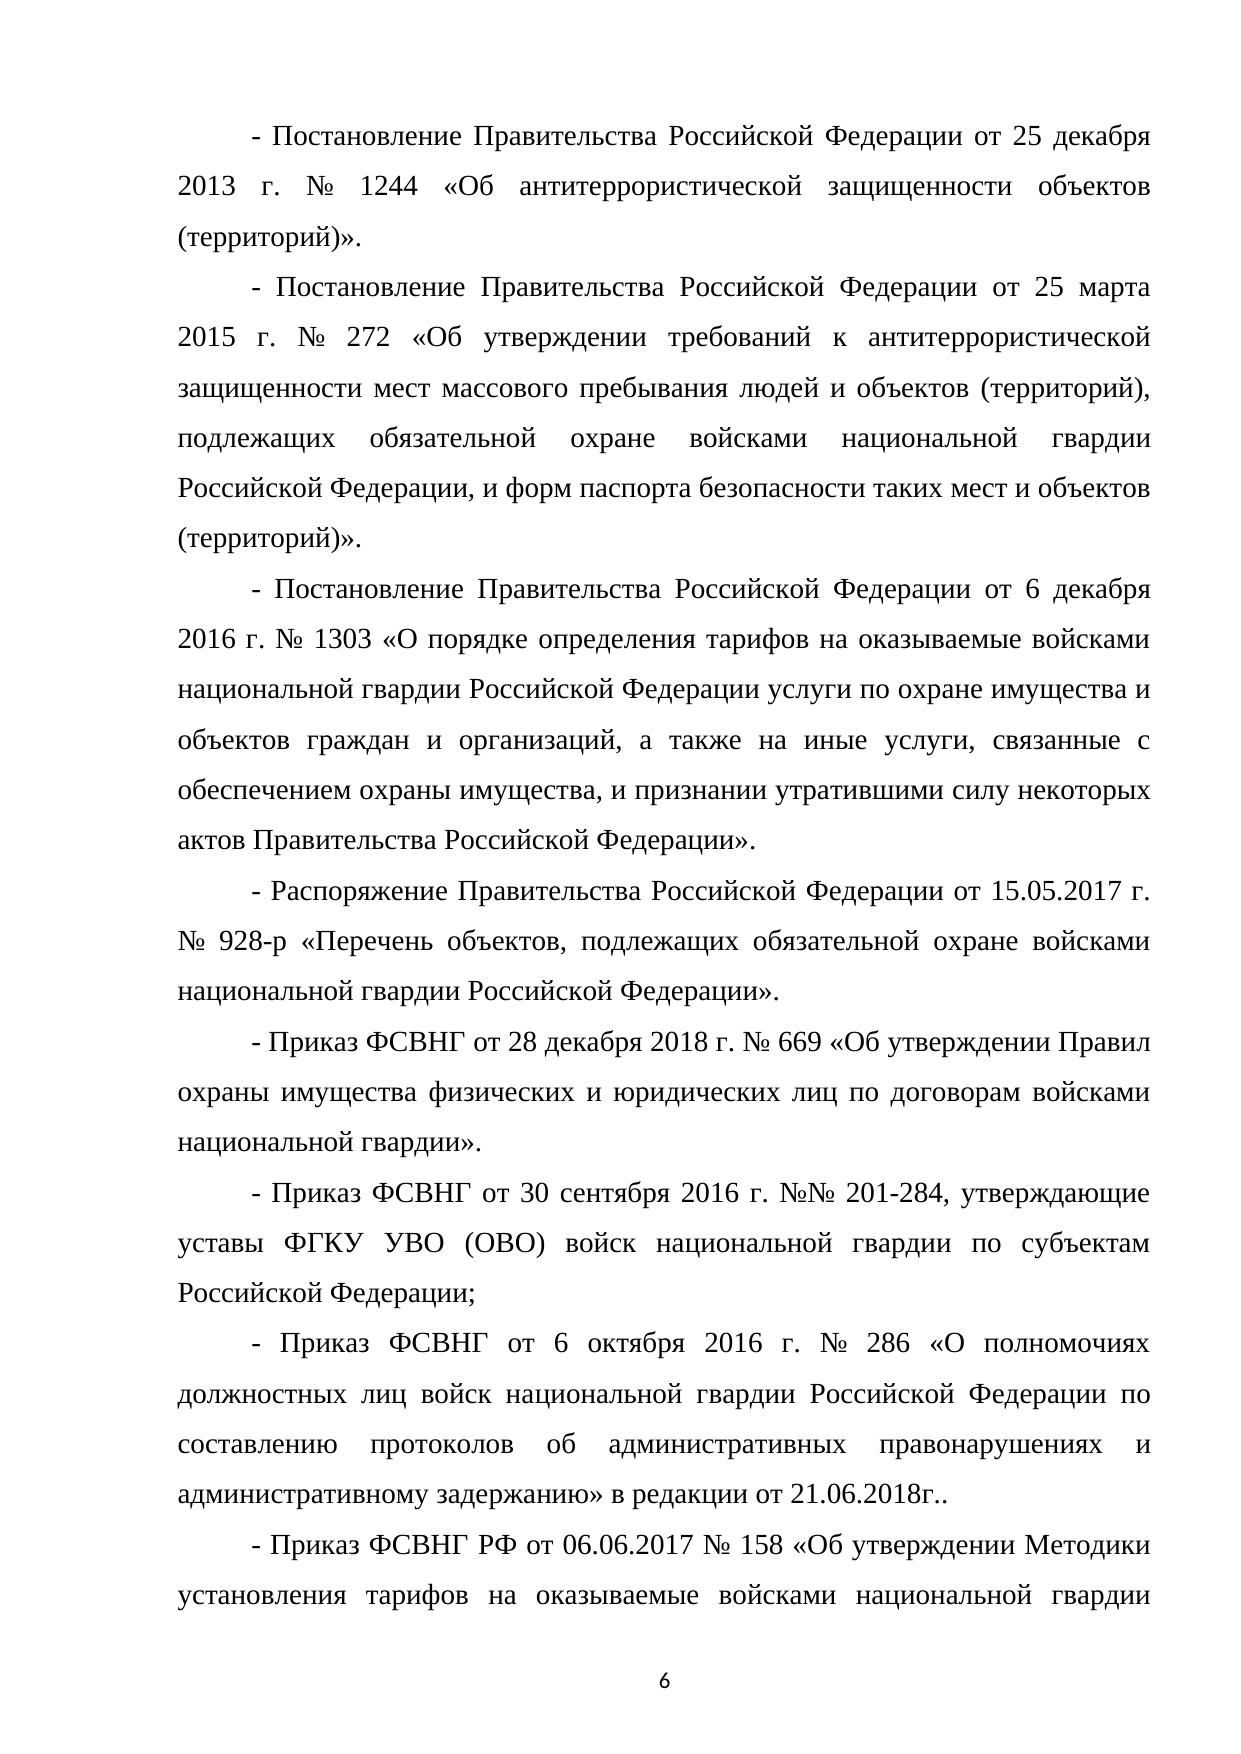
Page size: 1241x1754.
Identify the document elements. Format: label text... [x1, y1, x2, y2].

text - Приказ ФСВНГ от 30 сентября 2016 г. №№ 201-284, утверждающие уставы ФГКУ УВО (ОВО) войск национальной гвардии по субъектам Российской Федерации; [177, 1175, 1152, 1309]
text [177, 1527, 1152, 1611]
text - Приказ ФСВНГ от 6 октября 2016 г. № 286 «О полномочиях должностных лиц войск национальной гвардии Российской Федерации по составлению протоколов об административных правонарушениях и административному задержанию» в редакции от 21.06.2018г.. [177, 1326, 1152, 1510]
text - Постановление Правительства Российской Федерации от 6 декабря 2016 г. № 1303 «О порядке определения тарифов на оказываемые войсками национальной гвардии Российской Федерации услуги по охране имущества и объектов граждан и организаций, а также на иные услуги, связанные с обеспечением охраны имущества, и признании утратившими силу некоторых актов Правительства Российской Федерации». [177, 571, 1152, 856]
text - Постановление Правительства Российской Федерации от 25 марта 2015 г. № 272 «Об утверждении требований к антитеррористической защищенности мест массового пребывания людей и объектов (территорий), подлежащих обязательной охране войсками национальной гвардии Российской Федерации, и форм паспорта безопасности таких мест и объектов (территорий)». [177, 269, 1152, 554]
text - Приказ ФСВНГ от 28 декабря 2018 г. № 669 «Об утверждении Правил охраны имущества физических и юридических лиц по договорам войсками национальной гвардии». [177, 1024, 1152, 1158]
text - Постановление Правительства Российской Федерации от 25 декабря 2013 г. № 1244 «Об антитеррористической защищенности объектов (территорий)». [177, 118, 1152, 252]
text - Распоряжение Правительства Российской Федерации от 15.05.2017 г. № 928-р «Перечень объектов, подлежащих обязательной охране войсками национальной гвардии Российской Федерации». [177, 873, 1152, 1007]
